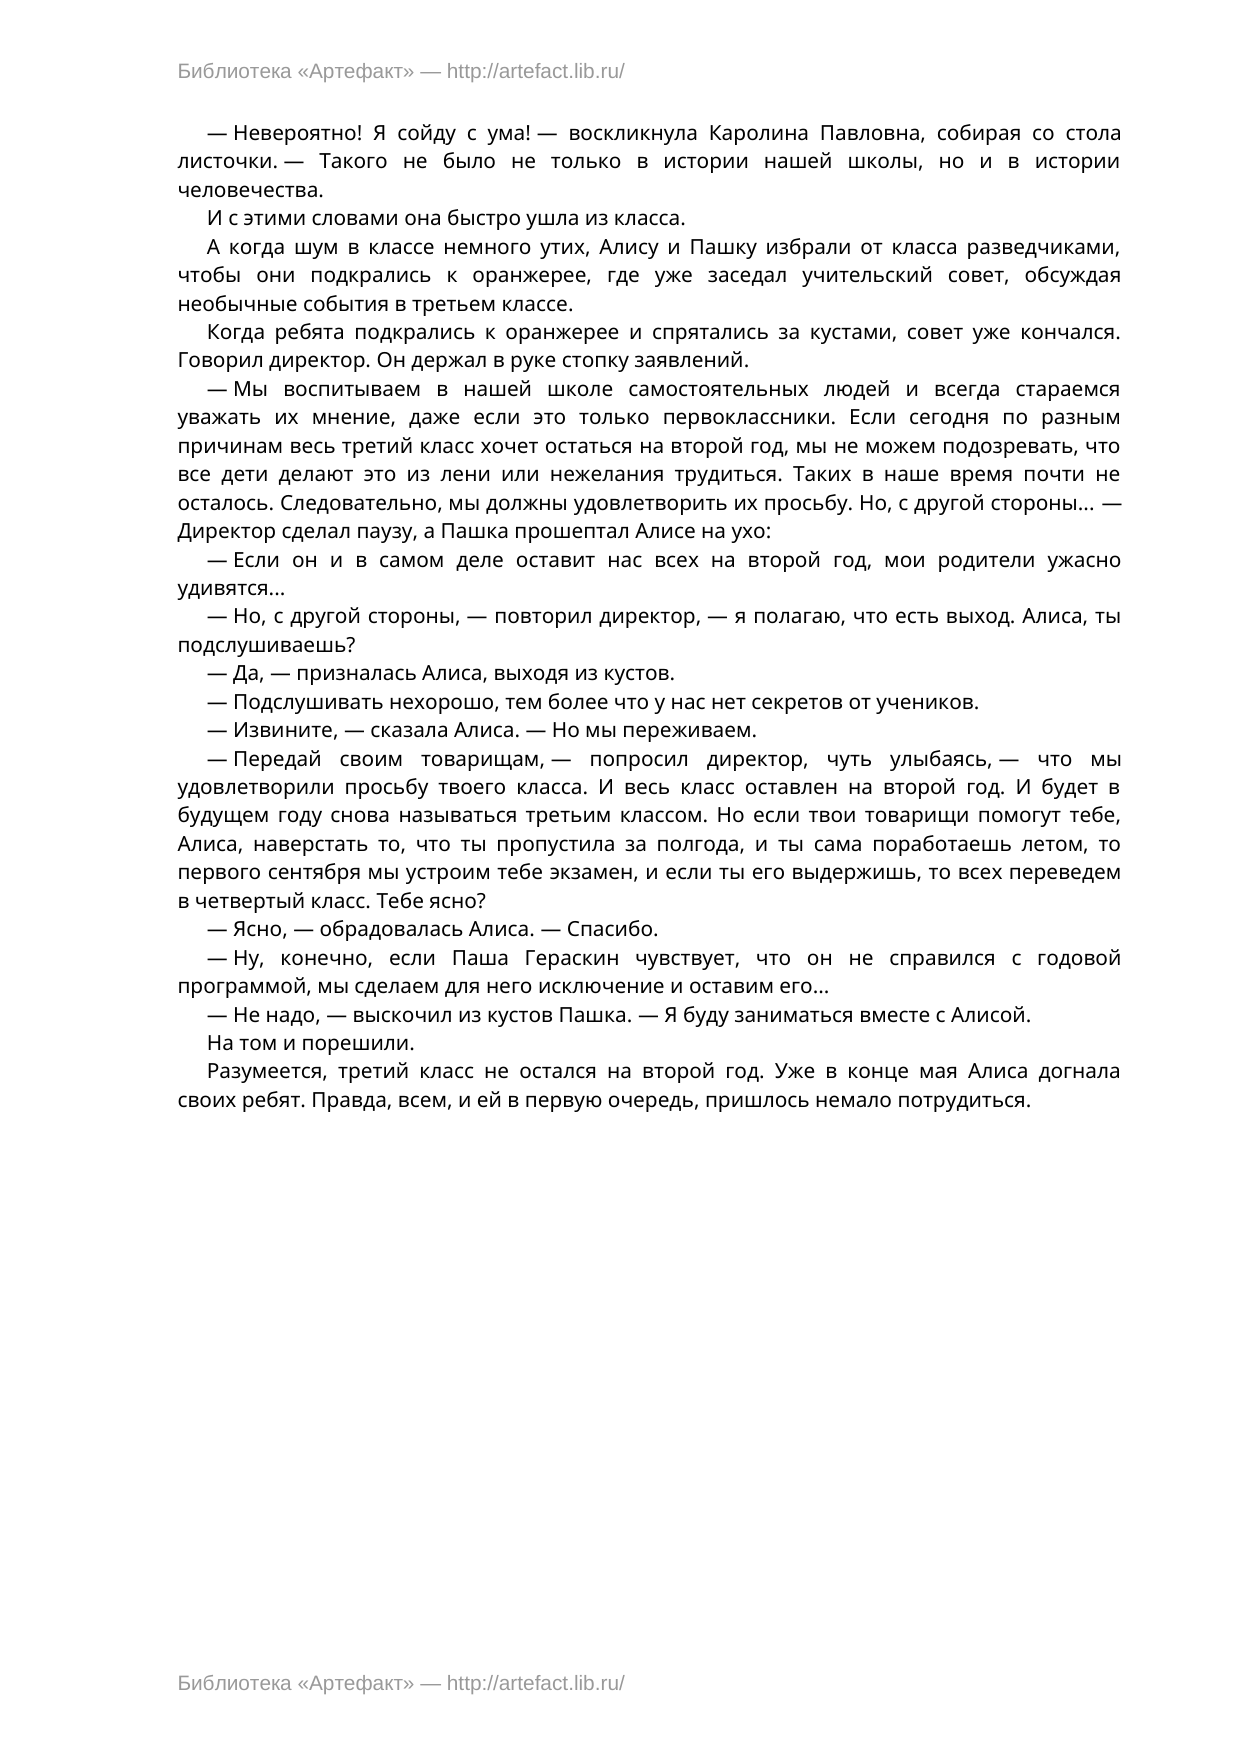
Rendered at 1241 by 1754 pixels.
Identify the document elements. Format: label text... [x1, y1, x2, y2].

text И с этими словами она быстро ушла из класса. [177, 203, 1122, 232]
text — Но, с другой стороны, — повторил директор, — я полагаю, что есть выход. Алиса, ты подслушиваешь? [177, 602, 1122, 658]
text — Если он и в самом деле оставит нас всех на второй год, мои родители ужасно удивятся... [177, 545, 1122, 602]
text — Ну, конечно, если Паша Гераскин чувствует, что он не справился с годовой программой, мы сделаем для него исключение и оставим его... [177, 943, 1122, 1000]
text — Передай своим товарищам, — попросил директор, чуть улыбаясь, — что мы удовлетворили просьбу твоего класса. И весь класс оставлен на второй год. И будет в будущем году снова называться третьим классом. Но если твои товарищи помогут тебе, Алиса, наверстать то, что ты пропустила за полгода, и ты сама поработаешь летом, то первого сентября мы устроим тебе экзамен, и если ты его выдержишь, то всех переведем в четвертый класс. Тебе ясно? [177, 744, 1122, 914]
text — Подслушивать нехорошо, тем более что у нас нет секретов от учеников. [177, 687, 1122, 715]
text Когда ребята подкрались к оранжерее и спрятались за кустами, совет уже кончался. Говорил директор. Он держал в руке стопку заявлений. [177, 317, 1122, 374]
text Разумеется, третий класс не остался на второй год. Уже в конце мая Алиса догнала своих ребят. Правда, всем, и ей в первую очередь, пришлось немало потрудиться. [177, 1057, 1122, 1113]
text — Невероятно! Я сойду с ума! — воскликнула Каролина Павловна, собирая со стола листочки. — Такого не было не только в истории нашей школы, но и в истории человечества. [177, 118, 1122, 203]
text На том и порешили. [177, 1028, 1122, 1057]
text — Мы воспитываем в нашей школе самостоятельных людей и всегда стараемся уважать их мнение, даже если это только первоклассники. Если сегодня по разным причинам весь третий класс хочет остаться на второй год, мы не можем подозревать, что все дети делают это из лени или нежелания трудиться. Таких в наше время почти не осталось. Следовательно, мы должны удовлетворить их просьбу. Но, с другой стороны... — Директор сделал паузу, а Пашка прошептал Алисе на ухо: [177, 374, 1122, 545]
text — Извините, — сказала Алиса. — Но мы переживаем. [177, 715, 1122, 744]
text — Не надо, — выскочил из кустов Пашка. — Я буду заниматься вместе с Алисой. [177, 1000, 1122, 1028]
text А когда шум в классе немного утих, Алису и Пашку избрали от класса разведчиками, чтобы они подкрались к оранжерее, где уже заседал учительский совет, обсуждая необычные события в третьем классе. [177, 232, 1122, 317]
text — Ясно, — обрадовалась Алиса. — Спасибо. [177, 914, 1122, 943]
text — Да, — призналась Алиса, выходя из кустов. [177, 658, 1122, 687]
